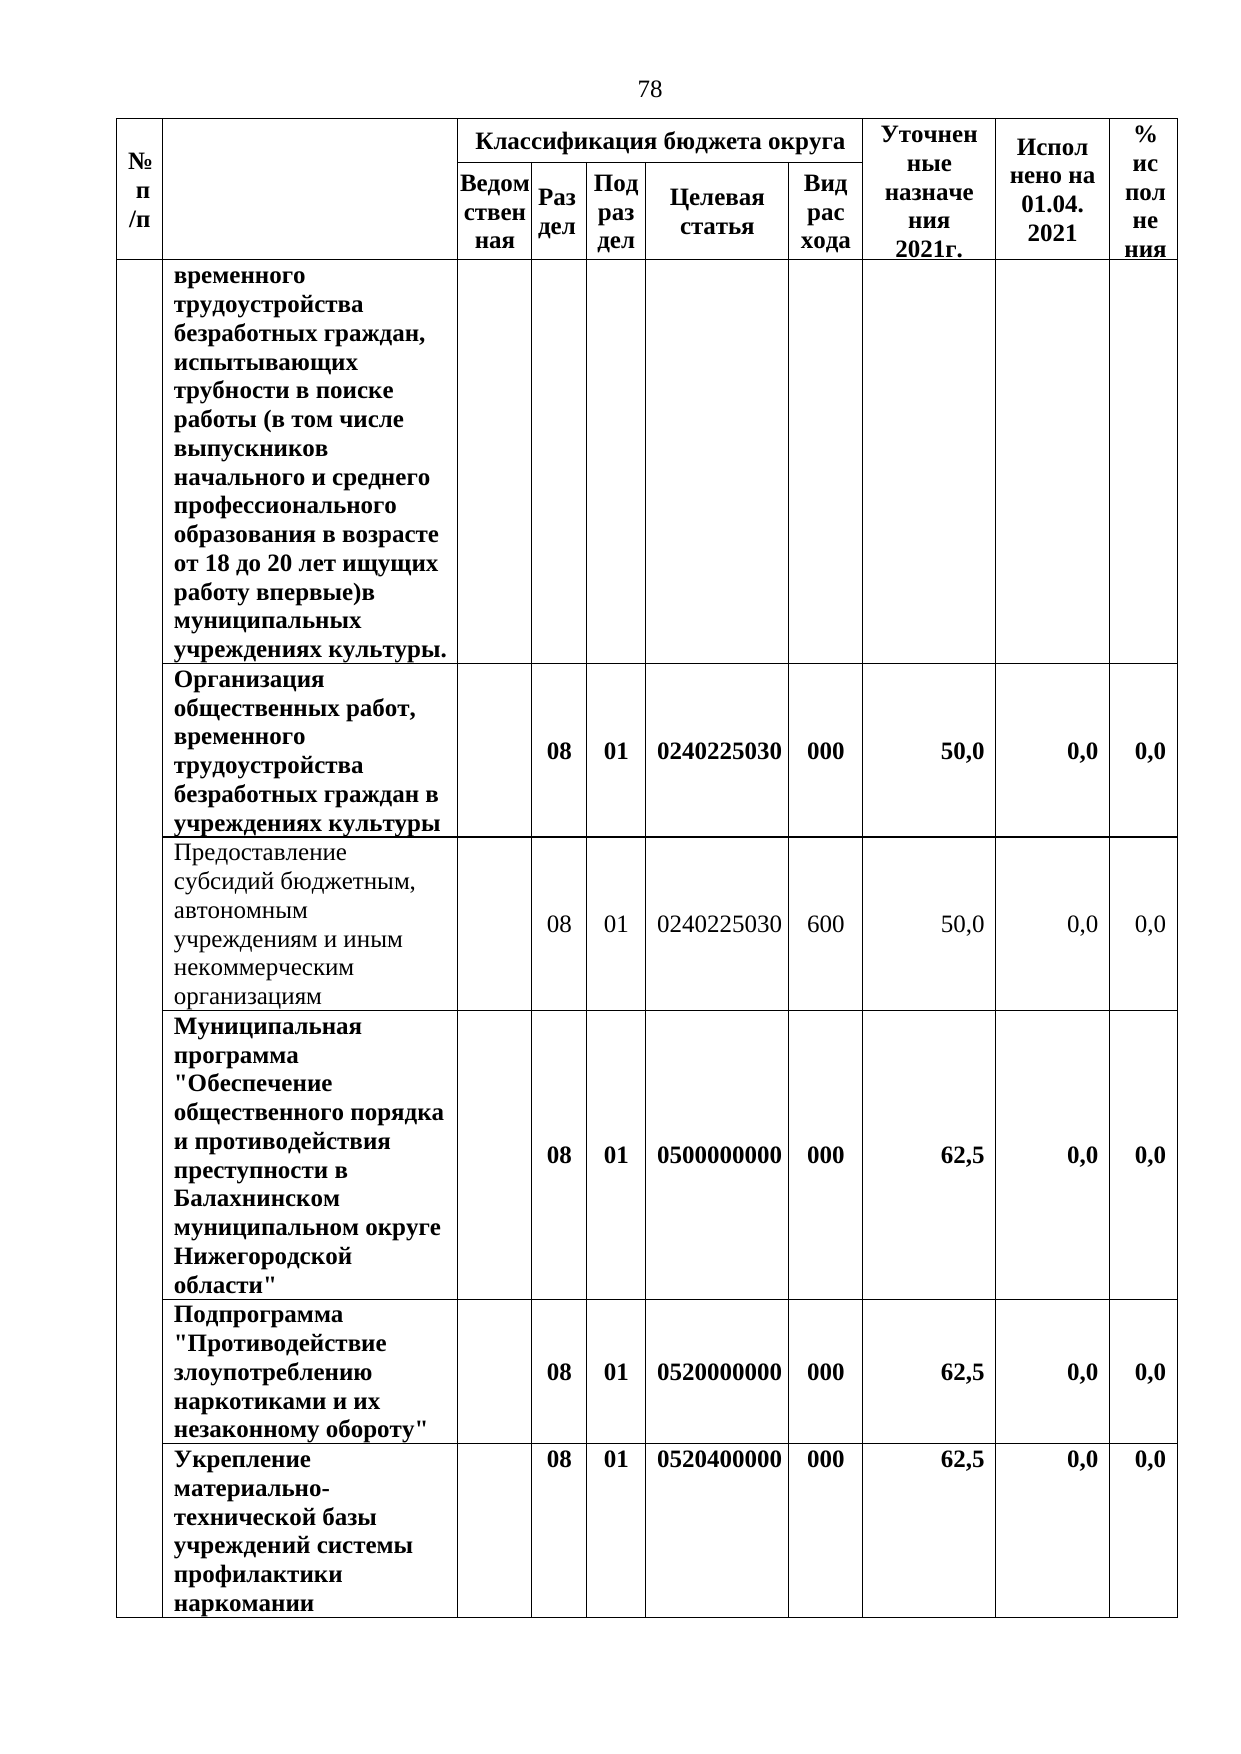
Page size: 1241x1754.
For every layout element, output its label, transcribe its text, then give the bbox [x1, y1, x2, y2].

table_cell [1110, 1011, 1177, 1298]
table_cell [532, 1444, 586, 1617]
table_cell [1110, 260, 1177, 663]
table_cell Целевая статья [646, 163, 788, 259]
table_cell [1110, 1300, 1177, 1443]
table_header Испол нено на 01.04. 2021 [996, 119, 1109, 259]
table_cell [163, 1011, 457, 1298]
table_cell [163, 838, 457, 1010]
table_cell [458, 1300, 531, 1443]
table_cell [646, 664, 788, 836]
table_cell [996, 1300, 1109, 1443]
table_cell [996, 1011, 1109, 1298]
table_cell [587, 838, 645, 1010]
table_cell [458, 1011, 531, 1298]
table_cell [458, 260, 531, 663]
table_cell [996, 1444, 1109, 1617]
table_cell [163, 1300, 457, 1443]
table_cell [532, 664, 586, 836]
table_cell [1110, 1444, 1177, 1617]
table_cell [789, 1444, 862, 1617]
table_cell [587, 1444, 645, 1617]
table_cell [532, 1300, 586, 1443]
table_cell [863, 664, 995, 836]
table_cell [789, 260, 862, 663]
table_header [163, 119, 457, 259]
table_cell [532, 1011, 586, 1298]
table_header № п/п [117, 119, 162, 259]
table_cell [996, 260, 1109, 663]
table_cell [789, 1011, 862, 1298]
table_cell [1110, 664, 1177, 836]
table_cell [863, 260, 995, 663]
table_header % ис пол не ния [1110, 119, 1177, 259]
table_cell Ведомственная [458, 163, 531, 259]
table_header Классификация бюджета округа [458, 119, 862, 162]
table_header Уточненные назначе ния 2021г. [863, 119, 995, 259]
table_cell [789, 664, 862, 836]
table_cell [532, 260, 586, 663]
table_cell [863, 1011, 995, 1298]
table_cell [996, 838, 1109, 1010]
table_cell Раз дел [532, 163, 586, 259]
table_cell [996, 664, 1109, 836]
table_cell Под раз дел [587, 163, 645, 259]
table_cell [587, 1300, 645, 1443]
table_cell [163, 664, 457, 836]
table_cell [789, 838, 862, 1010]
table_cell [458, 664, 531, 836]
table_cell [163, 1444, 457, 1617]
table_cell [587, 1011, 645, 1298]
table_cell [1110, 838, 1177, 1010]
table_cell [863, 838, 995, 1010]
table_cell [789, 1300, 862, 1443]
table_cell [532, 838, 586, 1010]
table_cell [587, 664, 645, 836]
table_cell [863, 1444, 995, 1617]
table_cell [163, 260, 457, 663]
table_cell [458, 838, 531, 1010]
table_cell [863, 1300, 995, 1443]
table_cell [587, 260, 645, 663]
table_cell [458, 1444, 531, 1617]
table_cell Вид рас хода [789, 163, 862, 259]
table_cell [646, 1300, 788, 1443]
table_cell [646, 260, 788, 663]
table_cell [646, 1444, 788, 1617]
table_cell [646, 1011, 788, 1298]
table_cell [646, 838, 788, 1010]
